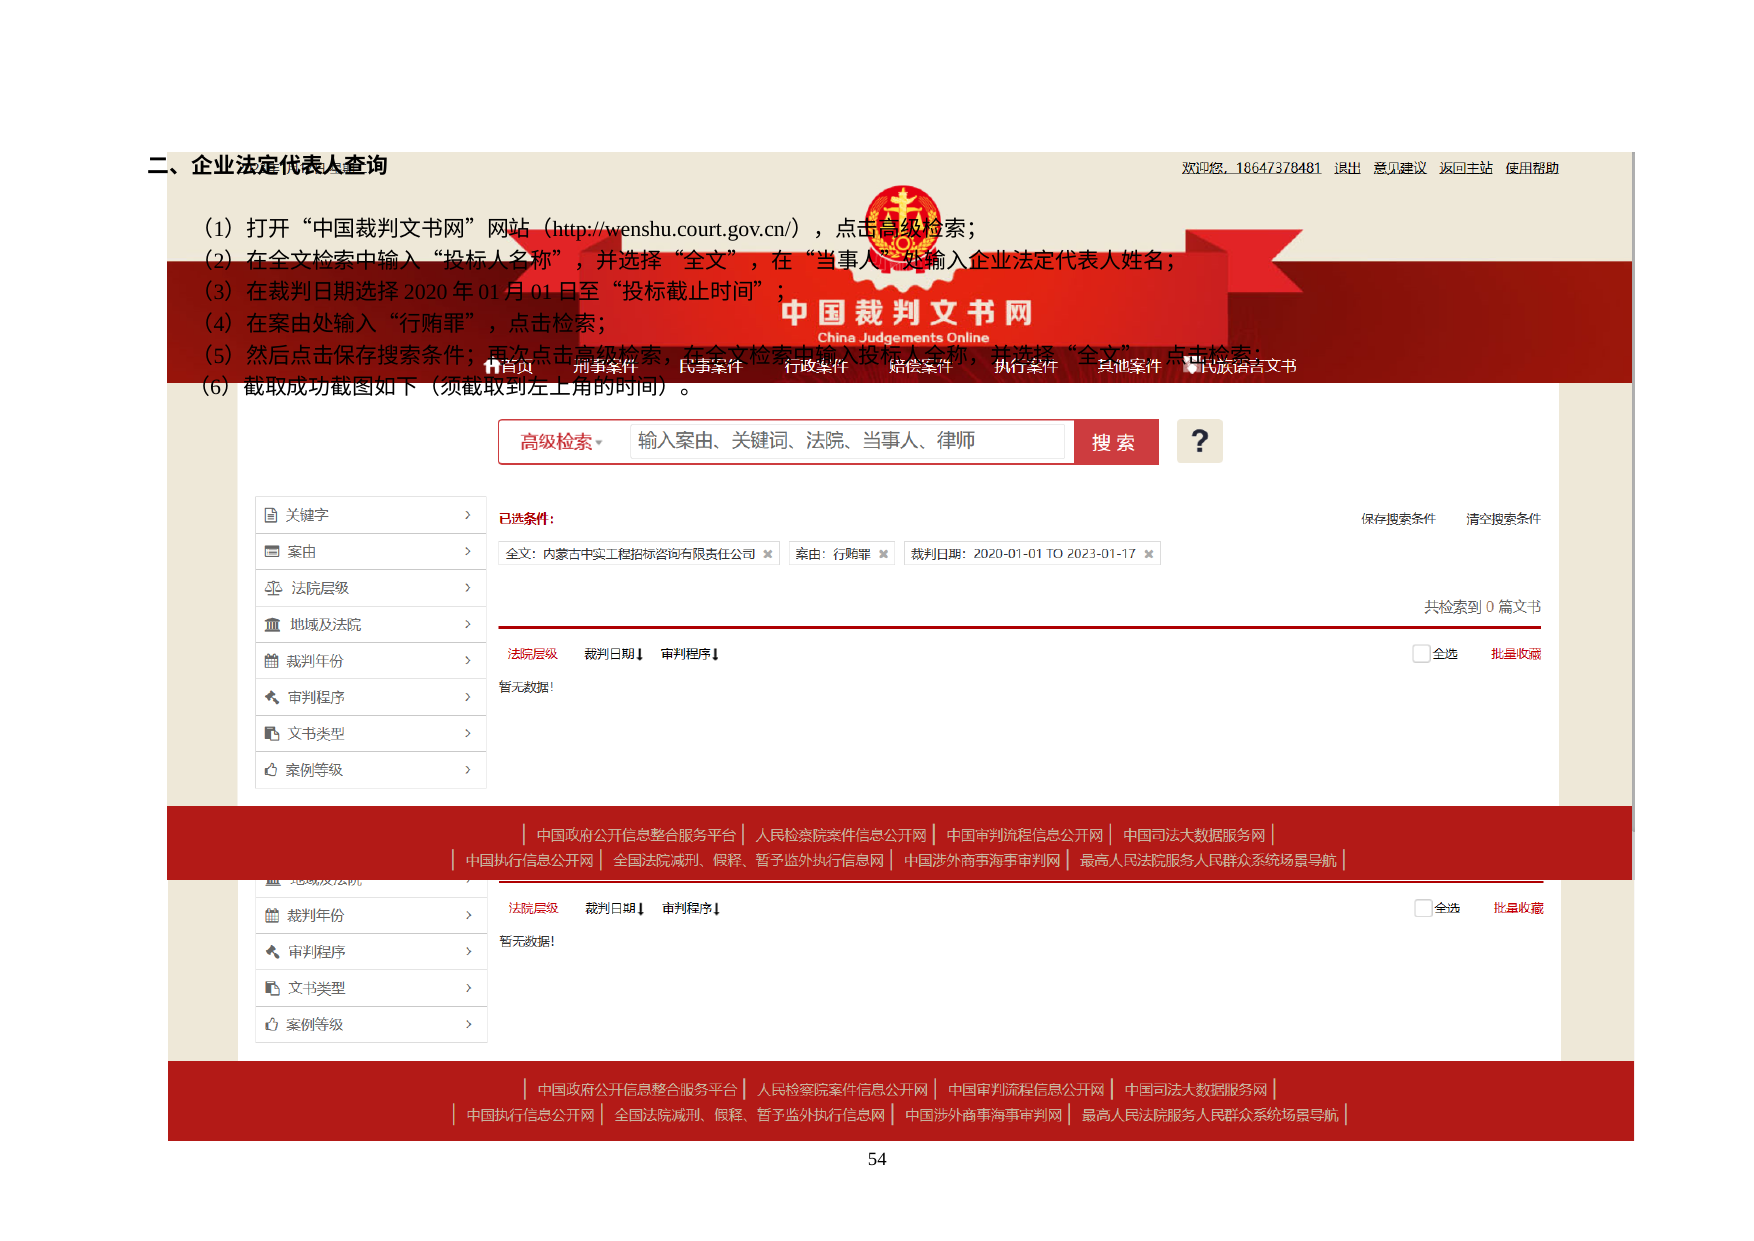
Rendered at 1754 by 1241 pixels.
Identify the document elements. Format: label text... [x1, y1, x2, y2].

text （6）截取成功截图如下（须截取到左上角的时间）。 [148, 369, 1606, 401]
text （2）在全文检索中输入“投标人名称”，并选择“全文”，在“当事人”处输入企业法定代表人姓名； [148, 243, 1606, 274]
text （3）在裁判日期选择2020年01月01日至“投标截止时间”； [148, 274, 1606, 306]
text （4）在案由处输入“行贿罪”，点击检索； [148, 306, 1606, 338]
text （5）然后点击保存搜索条件；再次点击高级检索，在全文检索中输入投标人全称，并选择“全文”，点击检索； [148, 338, 1606, 369]
picture [167, 152, 1635, 1141]
text 二、企业法定代表人查询 [148, 148, 1606, 179]
text （1）打开“中国裁判文书网”网站（http://wenshu.court.gov.cn/），点击高级检索； [148, 211, 1606, 243]
